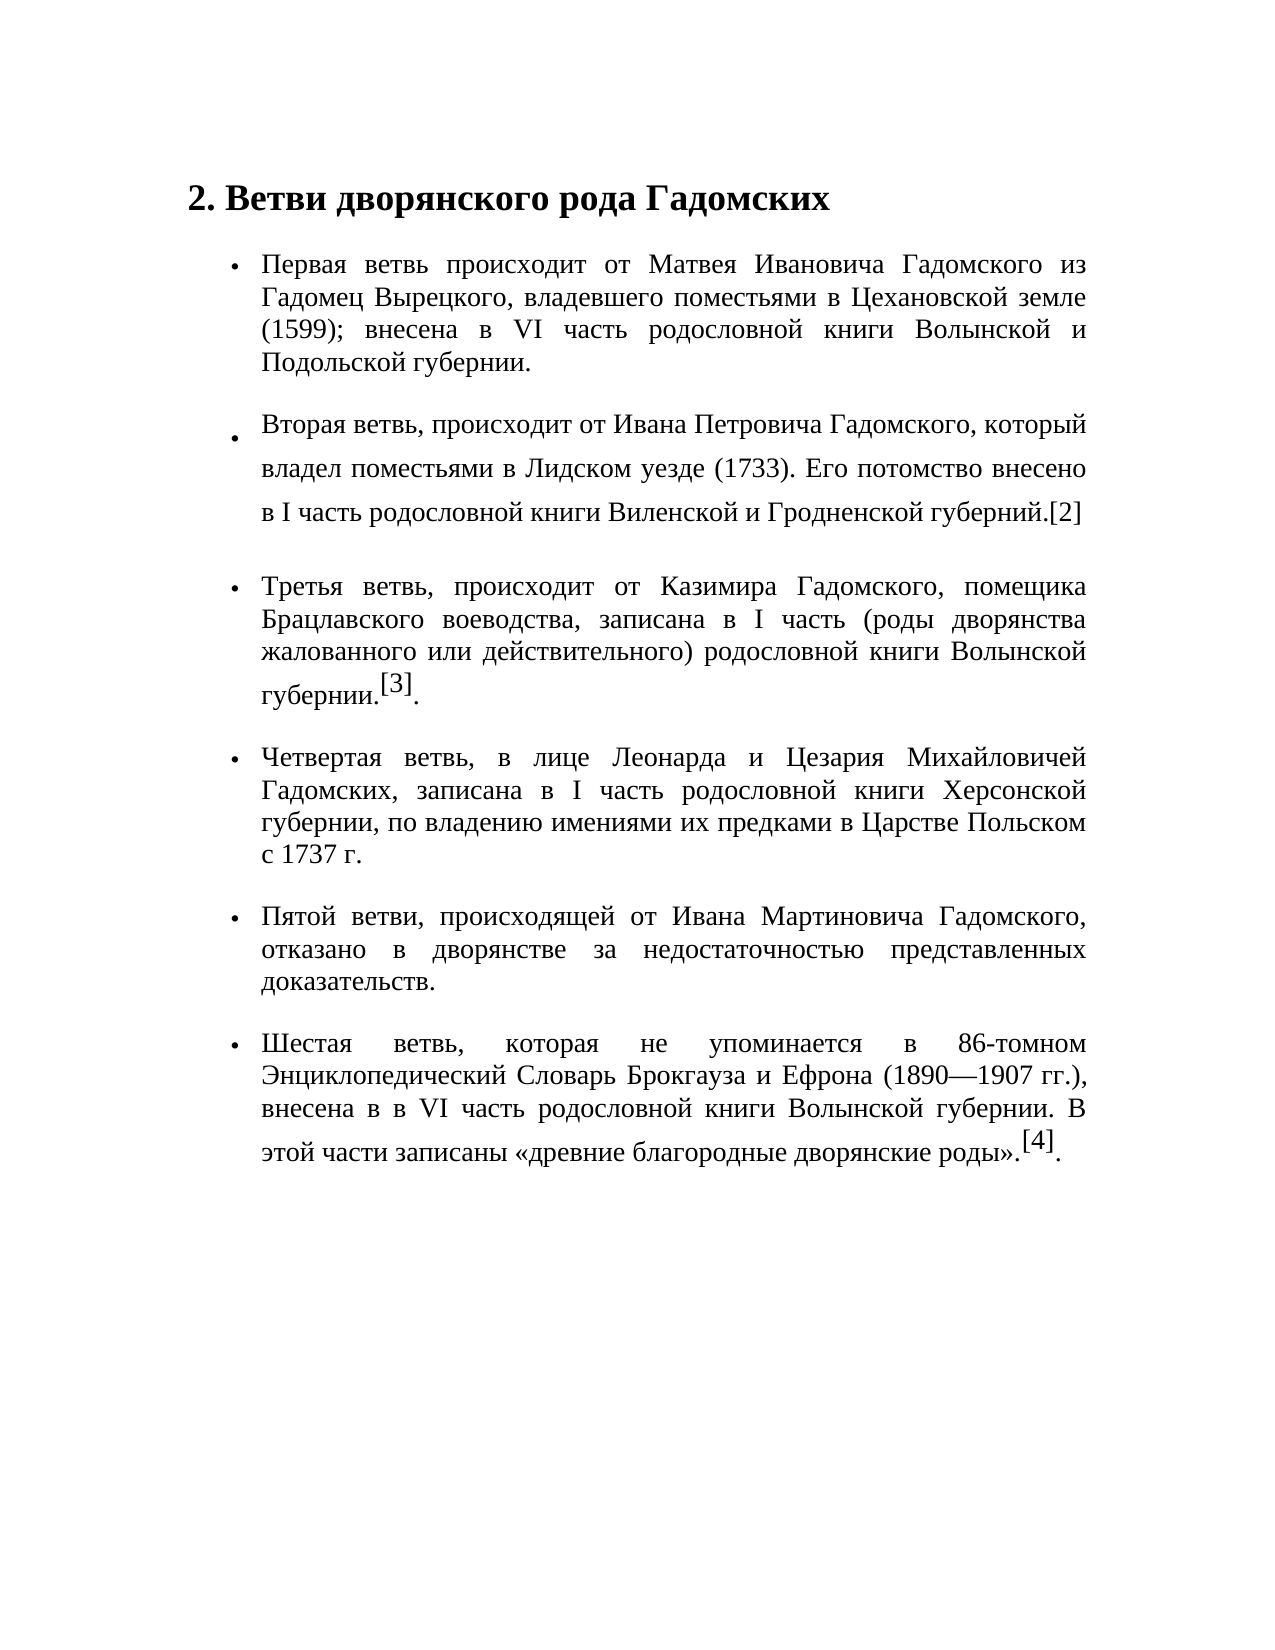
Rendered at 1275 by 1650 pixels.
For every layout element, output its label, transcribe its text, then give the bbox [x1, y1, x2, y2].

list Шестая ветвь, которая не упоминается в 86-томном Энциклопедический Словарь Брокгауза и Ефрона (1890—1907 гг.), внесена в в VI часть родословной книги Волынской губернии. В этой части записаны «древние благородные дворянские роды».[4]. [232, 1026, 1087, 1168]
list Пятой ветви, происходящей от Ивана Мартиновича Гадомского, отказано в дворянстве за недостаточностью представленных доказательств. [232, 899, 1087, 997]
list Третья ветвь, происходит от Казимира Гадомского, помещика Брацлавского воеводства, записана в I часть (роды дворянства жалованного или действительного) родословной книги Волынской губернии.[3]. [232, 569, 1087, 711]
list 2. Ветви дворянского рода Гадомских [187, 175, 1087, 218]
list Вторая ветвь, происходит от Ивана Петровича Гадомского, который владел поместьями в Лидском уезде (1733). Его потомство внесено в I часть родословной книги Виленской и Гродненской губерний.[2] [232, 407, 1087, 540]
list Четвертая ветвь, в лице Леонарда и Цезария Михайловичей Гадомских, записана в I часть родословной книги Херсонской губернии, по владению имениями их предками в Царстве Польском с 1737 г. [232, 740, 1087, 870]
list Первая ветвь происходит от Матвея Ивановича Гадомского из Гадомец Вырецкого, владевшего поместьями в Цехановской земле (1599); внесена в VI часть родословной книги Волынской и Подольской губернии. [232, 248, 1087, 377]
